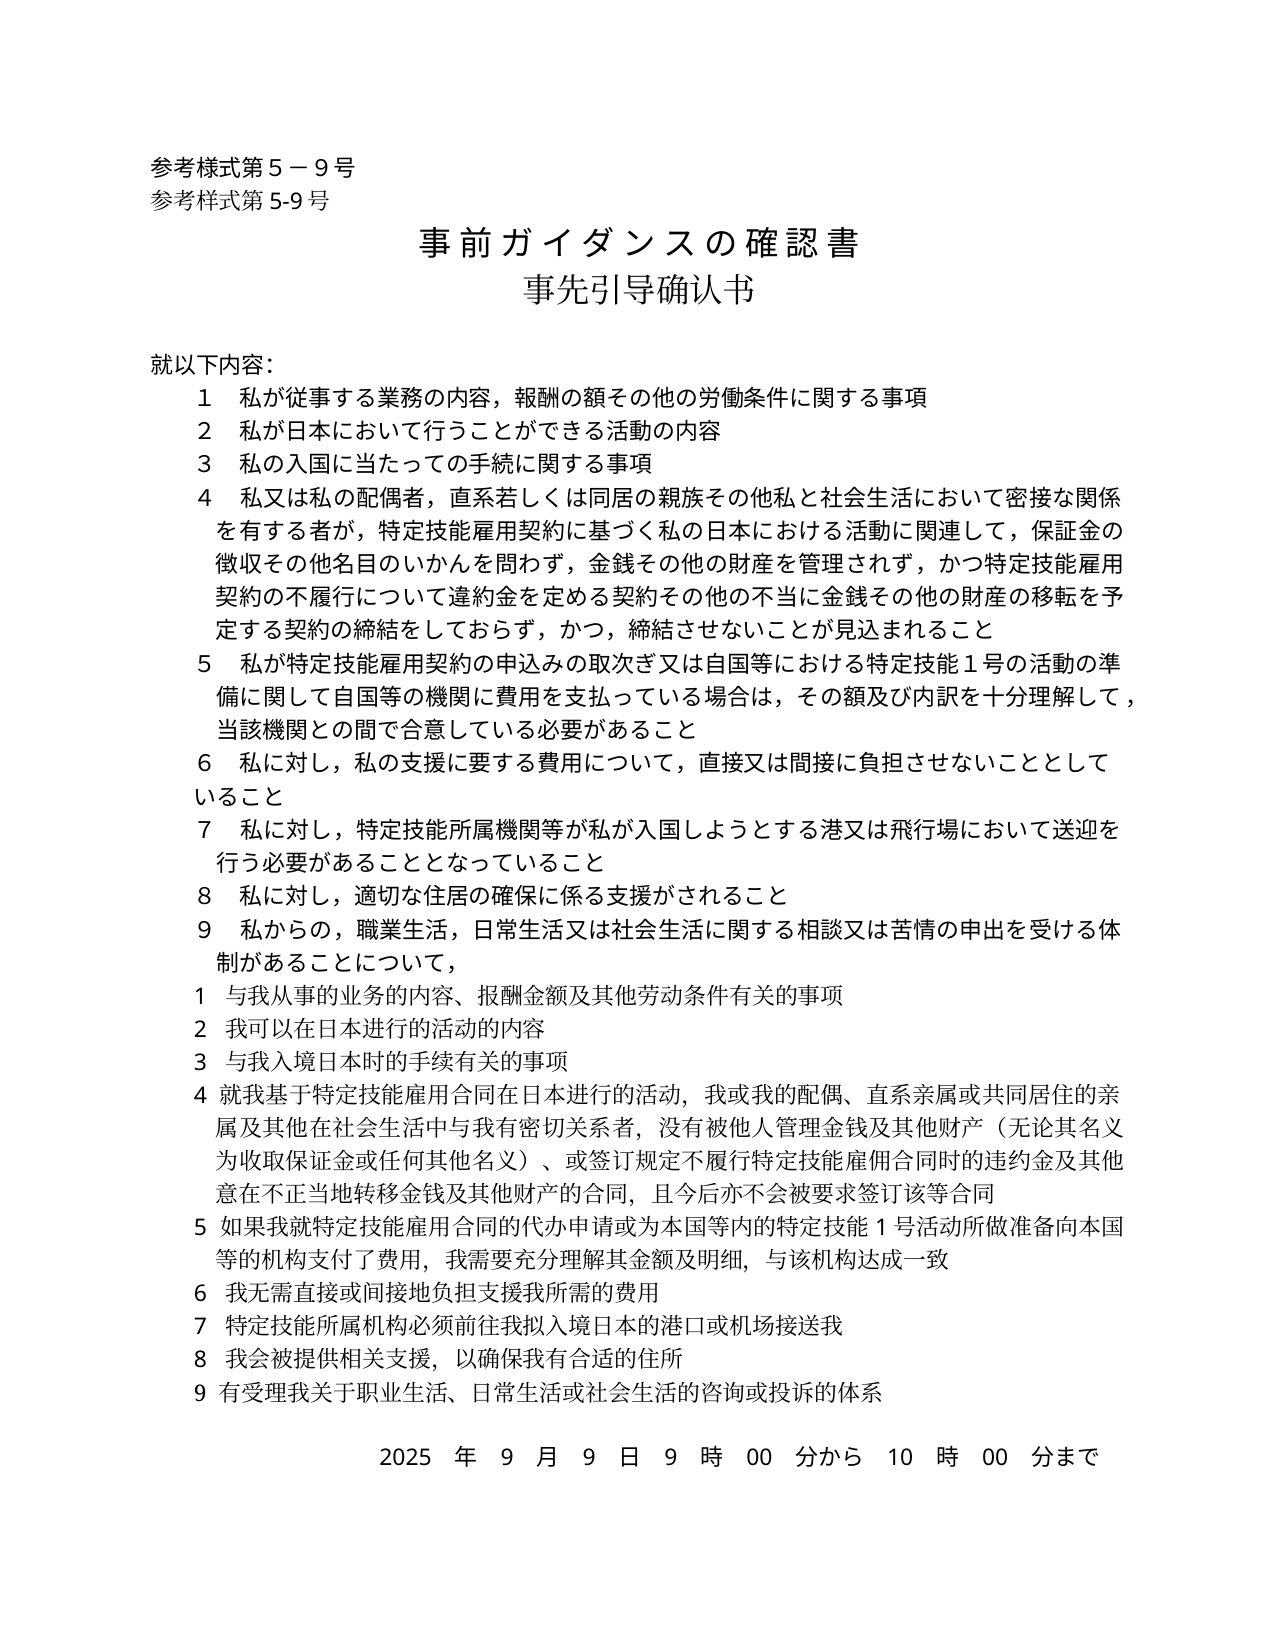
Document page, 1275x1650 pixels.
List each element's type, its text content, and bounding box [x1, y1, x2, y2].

text 事 前 ガ イ ダ ン ス の 確 認 書 [150, 216, 1128, 264]
text 2 我可以在日本进行的活动的内容 [194, 1011, 1125, 1044]
text ７ 私に対し，特定技能所属機関等が私が入国しようとする港又は飛行場において送迎を行う必要があることとなっていること [194, 812, 1125, 878]
text ３ 私の入国に当たっての手続に関する事項 [194, 446, 1125, 479]
text 3 与我入境日本时的手续有关的事项 [194, 1044, 1125, 1077]
text １ 私が従事する業務の内容，報酬の額その他の労働条件に関する事項 [194, 380, 1125, 413]
text 事先引导确认书 [150, 264, 1128, 312]
text ８ 私に対し，適切な住居の確保に係る支援がされること [194, 878, 1125, 911]
text 8 我会被提供相关支援，以确保我有合适的住所 [194, 1341, 1125, 1374]
text 就以下内容： [150, 347, 1128, 380]
text ９ 私からの，職業生活，日常生活又は社会生活に関する相談又は苦情の申出を受ける体制があることについて， [194, 911, 1125, 978]
text ６ 私に対し，私の支援に要する費用について，直接又は間接に負担させないこととしていること [194, 745, 1125, 812]
text 9 有受理我关于职业生活、日常生活或社会生活的咨询或投诉的体系 [194, 1374, 1125, 1408]
text 1 与我从事的业务的内容、报酬金额及其他劳动条件有关的事项 [194, 978, 1125, 1011]
text 参考样式第5-9号 [150, 183, 1128, 216]
text ５ 私が特定技能雇用契約の申込みの取次ぎ又は自国等における特定技能１号の活動の準備に関して自国等の機関に費用を支払っている場合は，その額及び内訳を十分理解して，当該機関との間で合意している必要があること [194, 646, 1125, 745]
text 参考様式第５－９号 [150, 150, 1107, 183]
text 7 特定技能所属机构必须前往我拟入境日本的港口或机场接送我 [194, 1308, 1125, 1341]
text 6 我无需直接或间接地负担支援我所需的费用 [194, 1275, 1125, 1308]
text 4 就我基于特定技能雇用合同在日本进行的活动，我或我的配偶、直系亲属或共同居住的亲属及其他在社会生活中与我有密切关系者，没有被他人管理金钱及其他财产（无论其名义为收取保证金或任何其他名义）、或签订规定不履行特定技能雇佣合同时的违约金及其他意在不正当地转移金钱及其他财产的合同，且今后亦不会被要求签订该等合同 [194, 1077, 1125, 1209]
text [150, 1439, 1125, 1472]
text ２ 私が日本において行うことができる活動の内容 [194, 413, 1125, 446]
text ４ 私又は私の配偶者，直系若しくは同居の親族その他私と社会生活において密接な関係を有する者が，特定技能雇用契約に基づく私の日本における活動に関連して，保証金の徴収その他名目のいかんを問わず，金銭その他の財産を管理されず，かつ特定技能雇用契約の不履行について違約金を定める契約その他の不当に金銭その他の財産の移転を予定する契約の締結をしておらず，かつ，締結させないことが見込まれること [194, 479, 1125, 646]
text 5 如果我就特定技能雇用合同的代办申请或为本国等内的特定技能1号活动所做准备向本国等的机构支付了费用，我需要充分理解其金额及明细，与该机构达成一致 [194, 1209, 1125, 1275]
